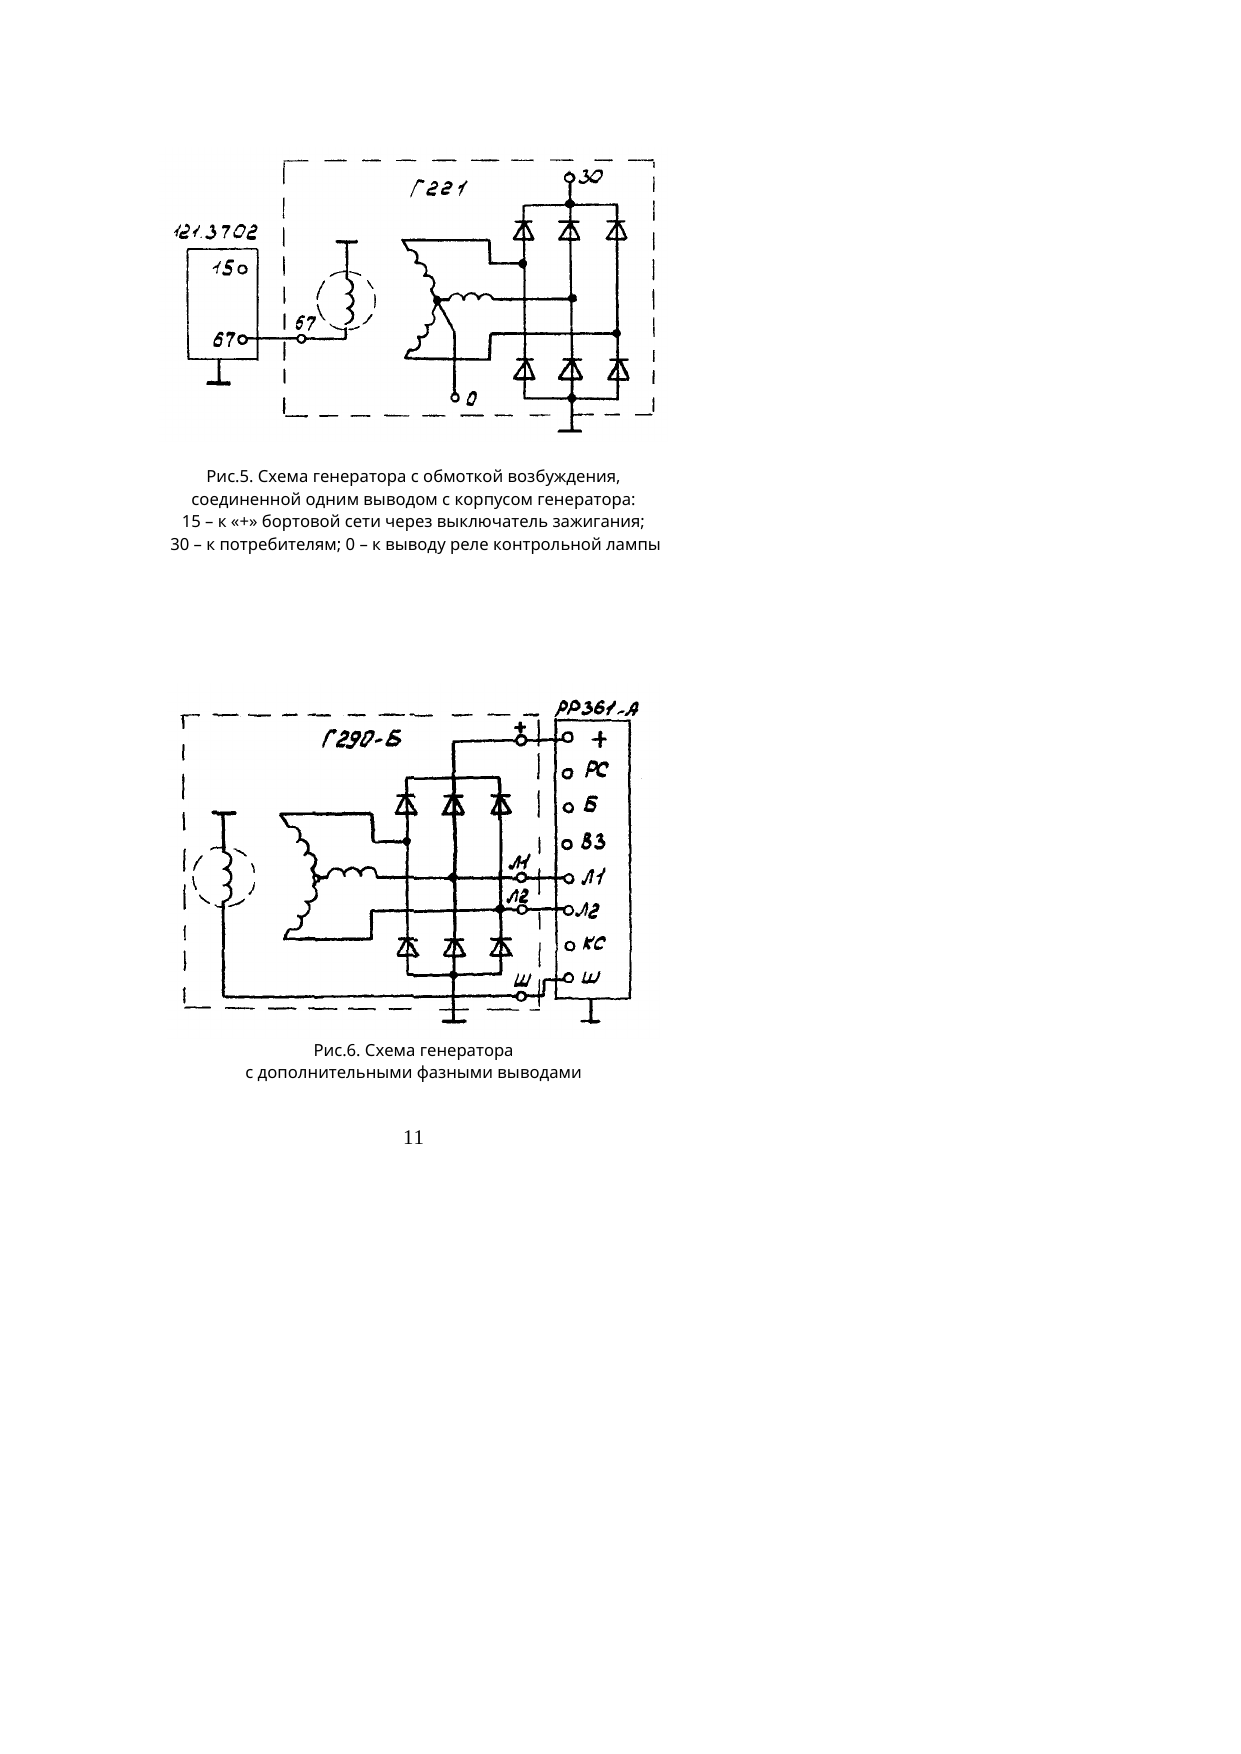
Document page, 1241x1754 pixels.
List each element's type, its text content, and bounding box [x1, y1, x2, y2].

text Рис.6. Схема генератора [89, 1038, 738, 1061]
text Рис.5. Схема генератора с обмоткой возбуждения, [89, 465, 738, 487]
picture [159, 147, 668, 442]
text 30 – к потребителям; 0 – к выводу реле контрольной лампы [89, 533, 738, 556]
picture [167, 683, 660, 1039]
text 15 – к «+» бортовой сети через выключатель зажигания; [89, 510, 738, 533]
text с дополнительными фазными выводами [89, 1061, 738, 1084]
text соединенной одним выводом с корпусом генератора: [89, 487, 738, 510]
